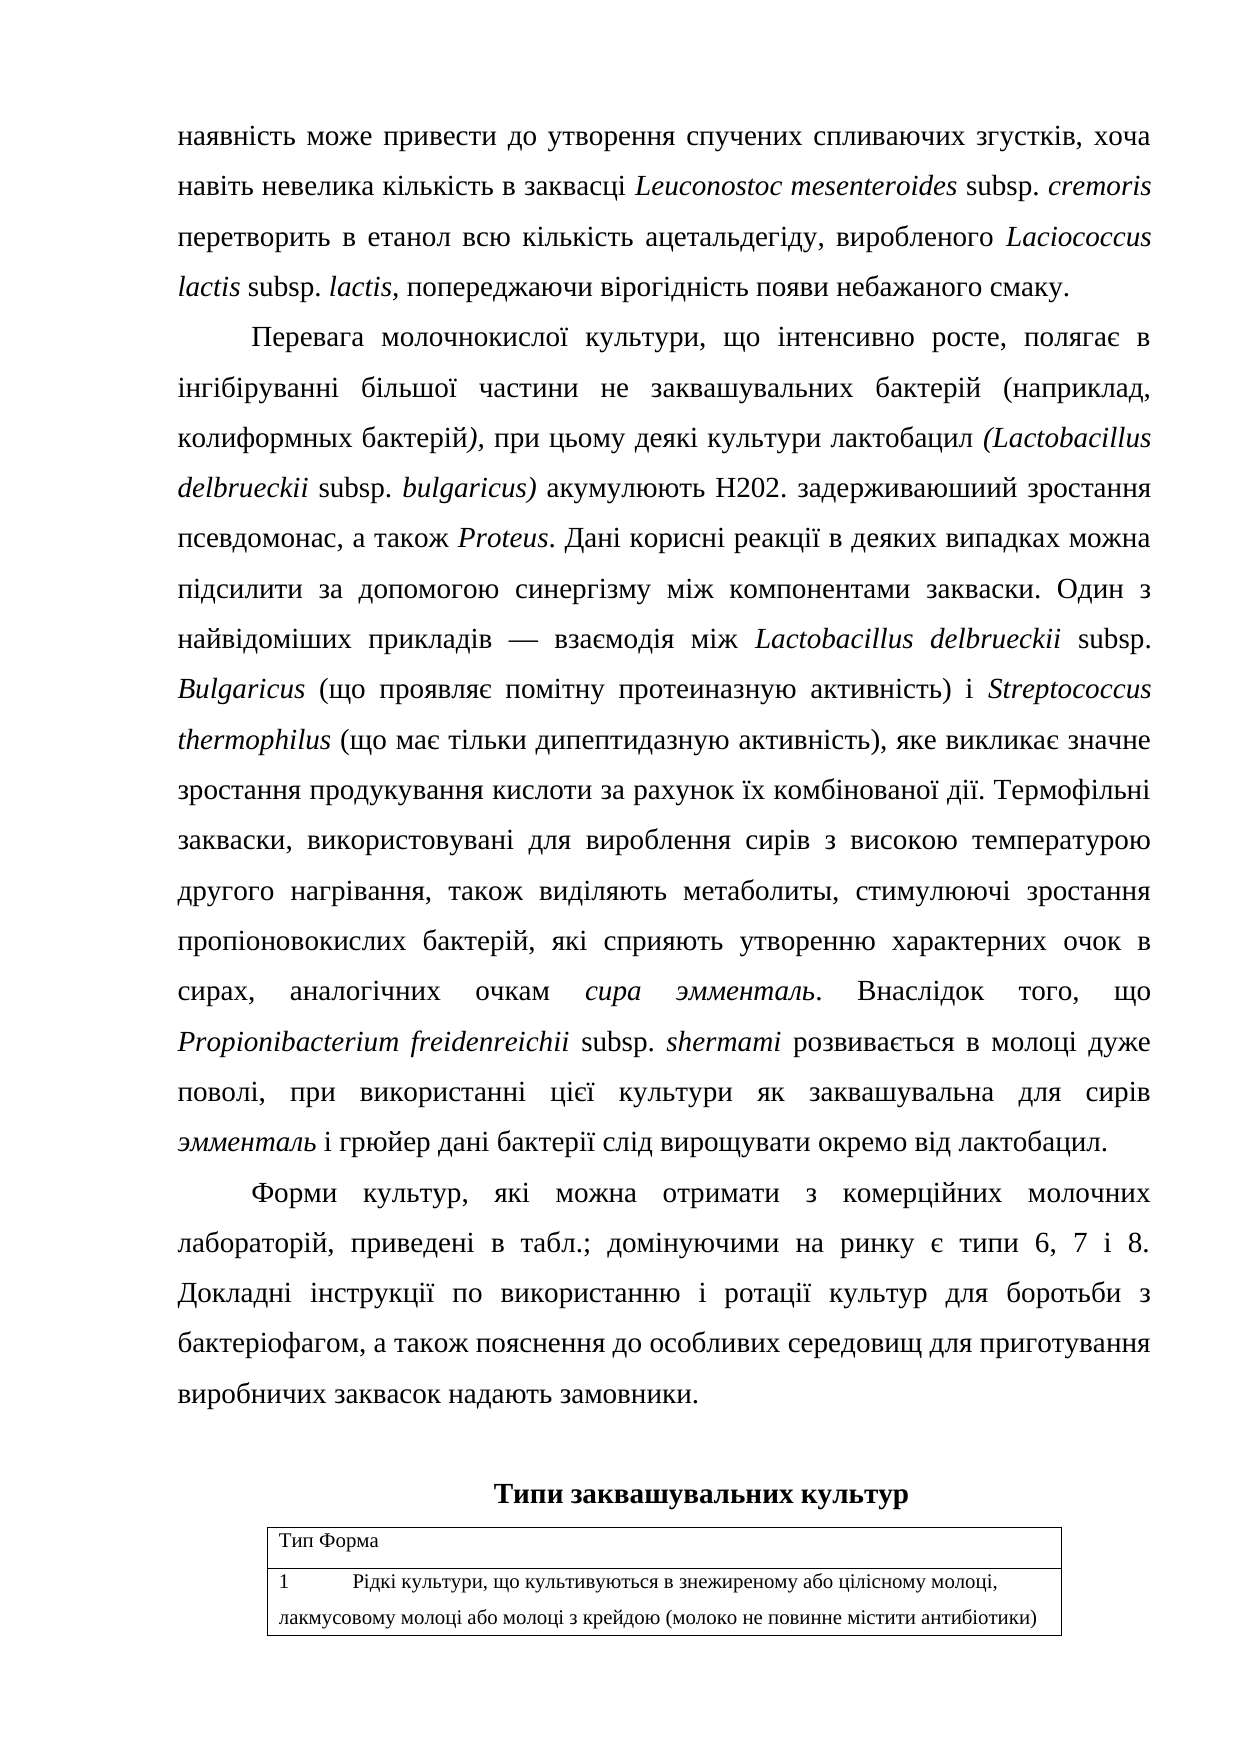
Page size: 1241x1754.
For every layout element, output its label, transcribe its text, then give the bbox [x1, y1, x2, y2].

text Типи заквашувальних культур [177, 1477, 1152, 1510]
text Форми культур, які можна отримати з комерційних молочних лабораторій, приведені в табл.; домінуючими на ринку є типи 6, 7 і 8. Докладні інструкції по використанню і ротації культур для боротьби з бактеріофагом, а також пояснення до особливих середовищ для приготування виробничих заквасок надають замовники. [177, 1175, 1152, 1409]
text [177, 118, 1152, 303]
table_header Тип Форма [268, 1528, 1061, 1568]
table_cell Рідкі культури, що культивуються в знежиреному або цілісному молоці, лакмусовому молоці або молоці з крейдою (молоко не повинне містити антибіотики) [268, 1569, 1061, 1635]
text Перевага молочнокислої культури, що інтенсивно росте, полягає в інгібіруванні більшої частини не заквашувальних бактерій (наприклад, колиформных бактерій), при цьому деякі культури лактобацил (Lactobacillus delbrueckii subsp. bulgaricus) акумулюють Н202. задерживаюшиий зростання псевдомонас, а також Proteus. Дані корисні реакції в деяких випадках можна підсилити за допомогою синергізму між компонентами закваски. Один з найвідоміших прикладів — взаємодія між Lactobacillus delbrueckii subsp. Bulgaricus (що проявляє помітну протеиназную активність) і Streptococcus thermophilus (що має тільки дипептидазную активність), яке викликає значне зростання продукування кислоти за рахунок їх комбінованої дії. Термофільні закваски, використовувані для вироблення сирів з високою температурою другого нагрівання, також виділяють метаболиты, стимулюючі зростання пропіоновокислих бактерій, які сприяють утворенню характерних очок в сирах, аналогічних очкам сира эмменталь. Внаслідок того, що Propionibacterium freidenreichii subsp. shermami розвивається в молоці дуже поволі, при використанні цієї культури як заквашувальна для сирів эмменталь і грюйер дані бактерії слід вирощувати окремо від лактобацил. [177, 319, 1152, 1158]
